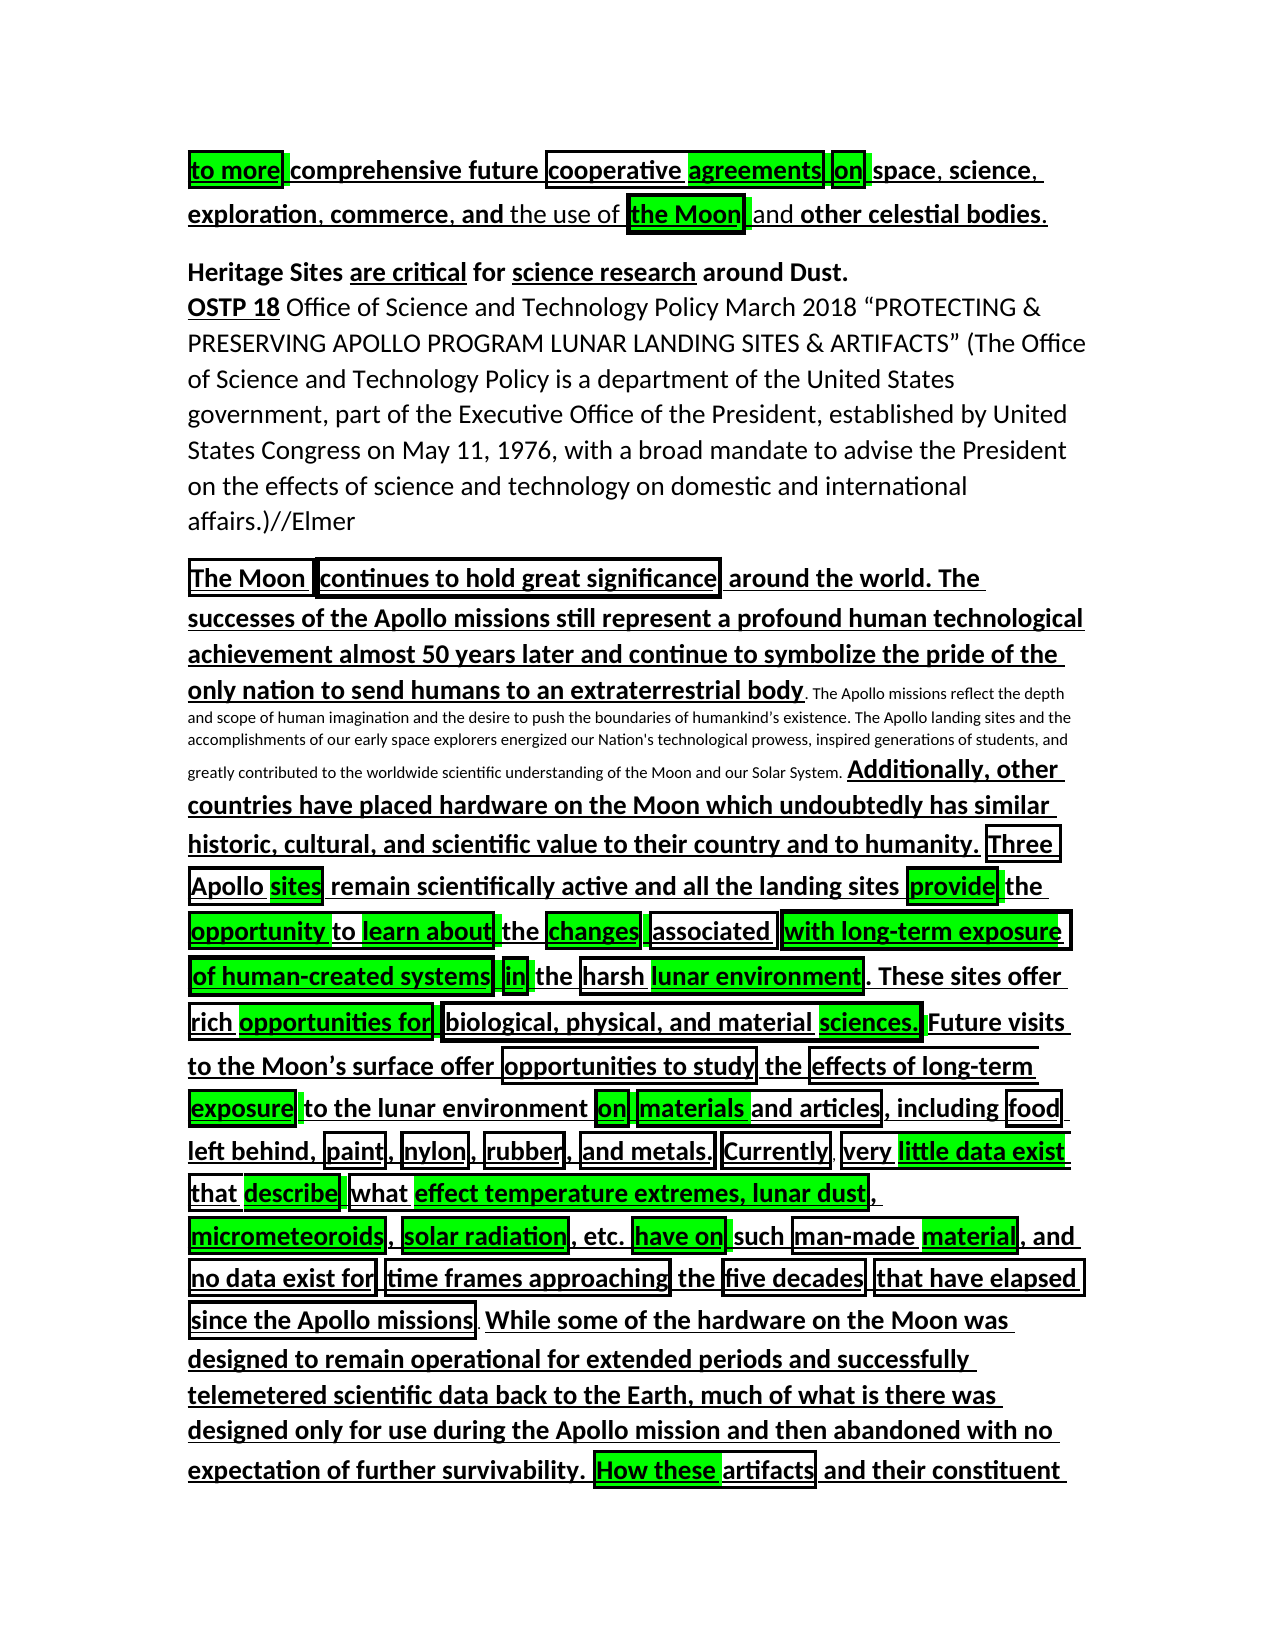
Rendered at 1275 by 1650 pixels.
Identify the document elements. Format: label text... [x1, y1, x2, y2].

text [187, 557, 1087, 1489]
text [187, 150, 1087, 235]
text OSTP 18 Office of Science and Technology Policy March 2018 “PROTECTING & PRESERVING APOLLO PROGRAM LUNAR LANDING SITES & ARTIFACTS” (The Office of Science and Technology Policy is a department of the United States government, part of the Executive Office of the President, established by United States Congress on May 11, 1976, with a broad mandate to advise the President on the effects of science and technology on domestic and international affairs.)//Elmer [187, 291, 1087, 537]
subtitle Heritage Sites are critical for science research around Dust. [187, 255, 1087, 288]
